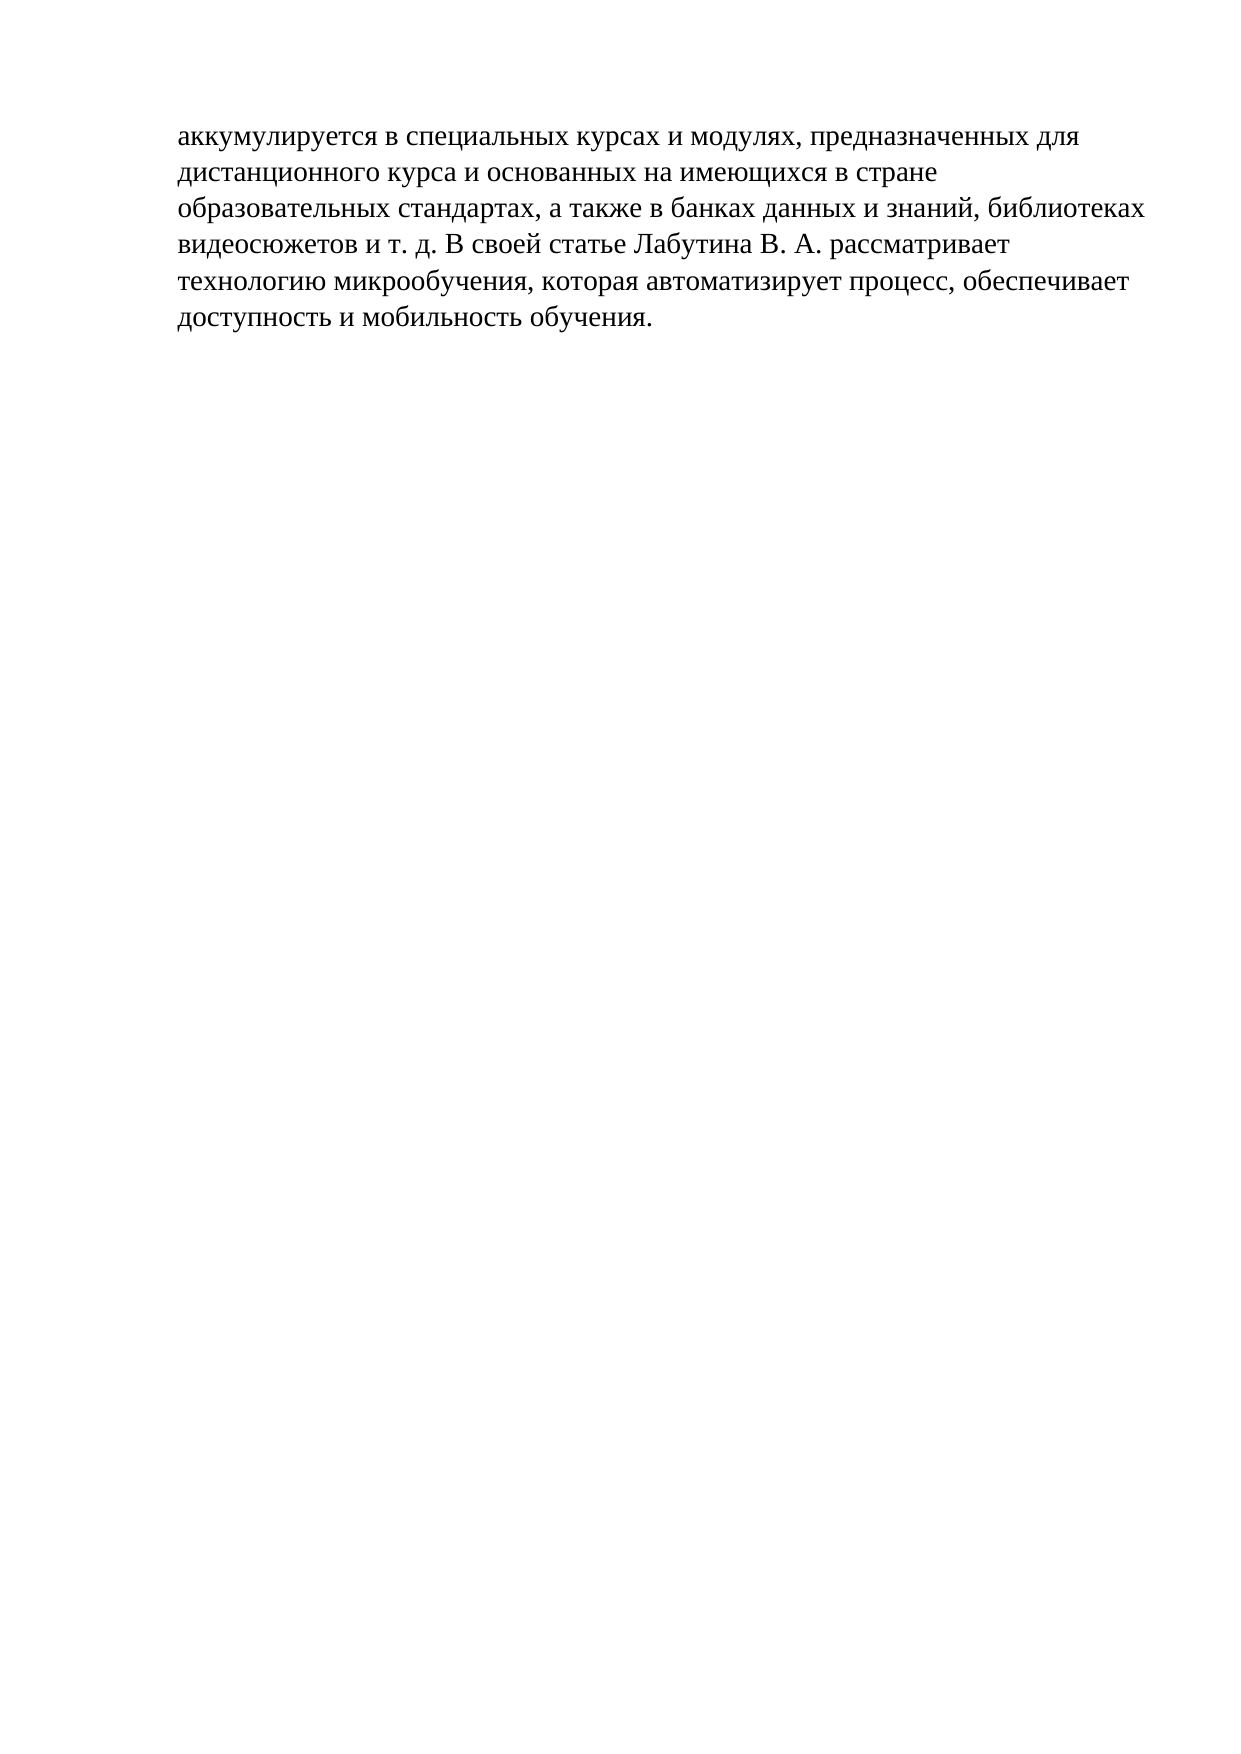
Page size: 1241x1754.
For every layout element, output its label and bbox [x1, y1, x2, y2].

text [177, 118, 1152, 332]
